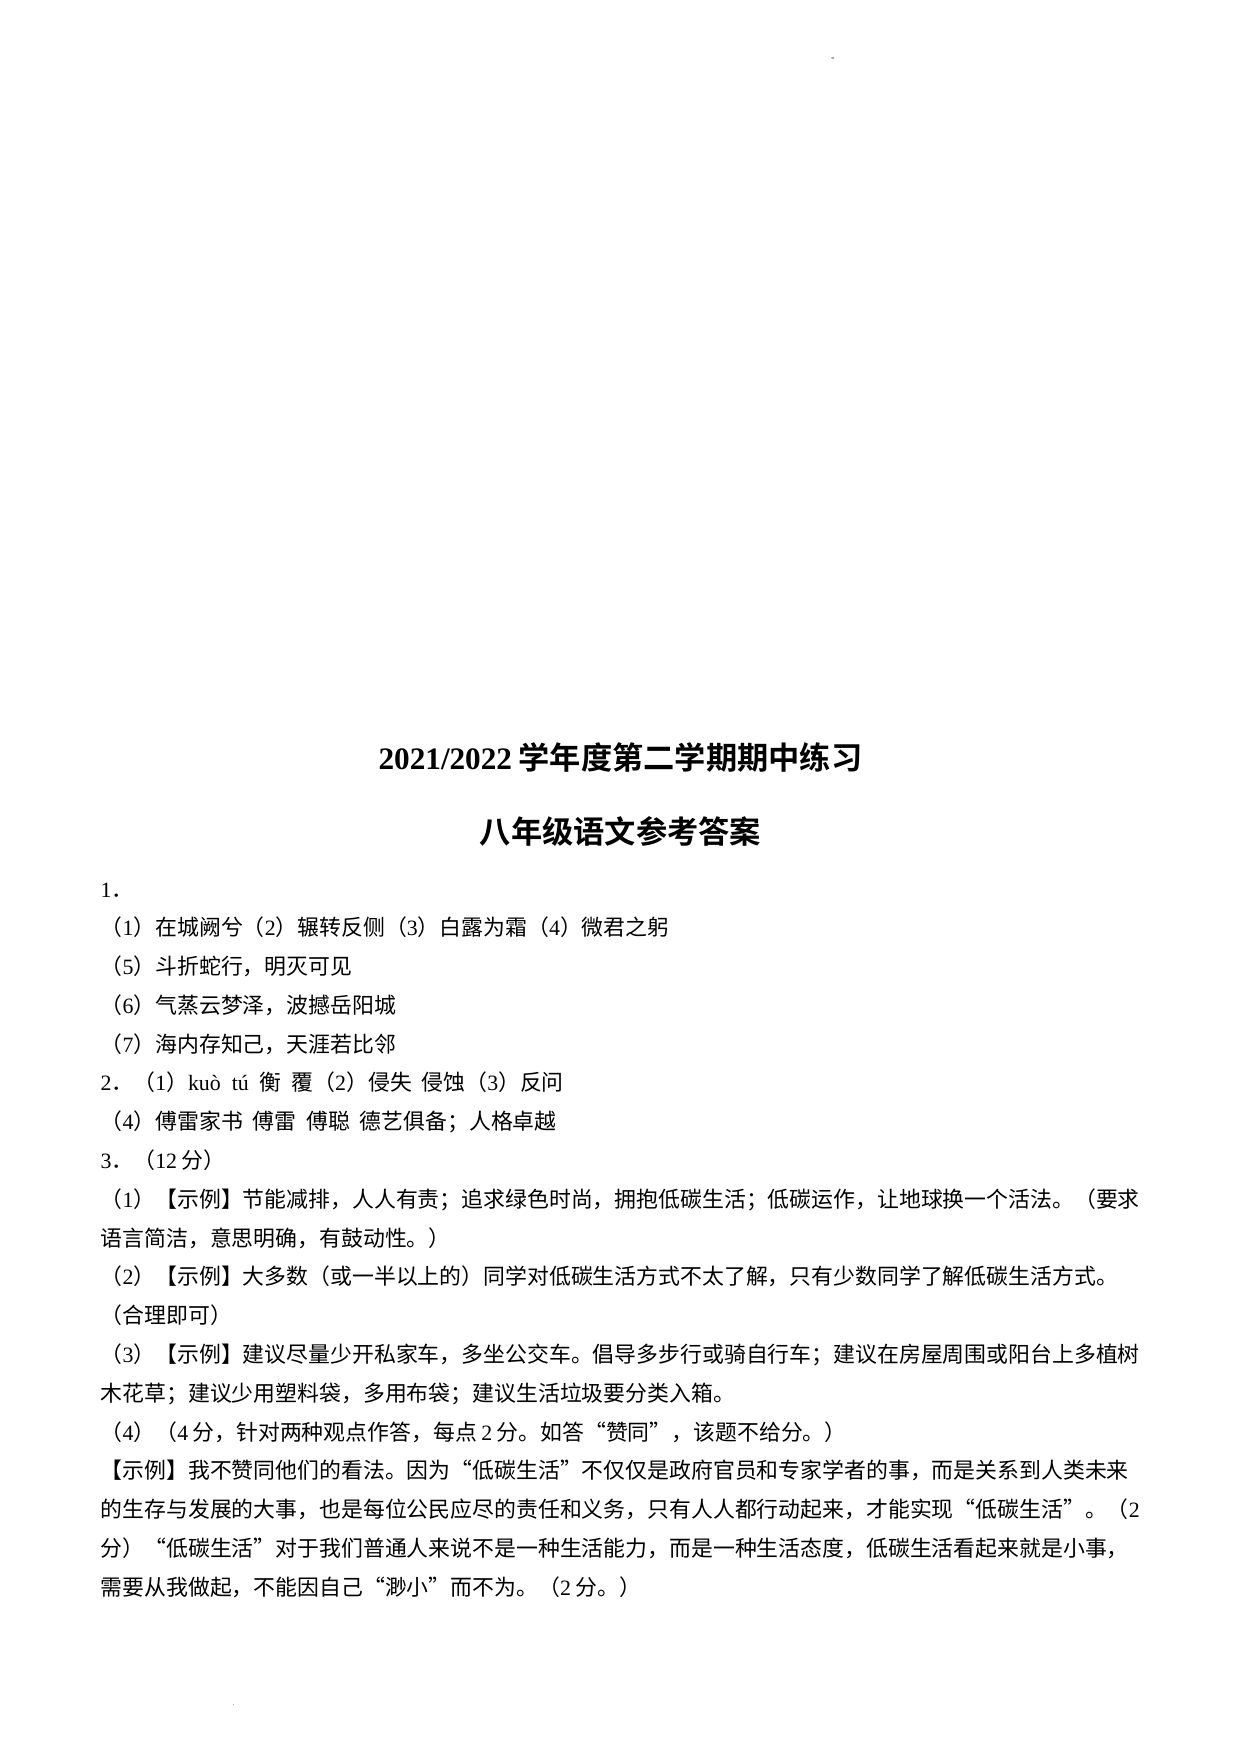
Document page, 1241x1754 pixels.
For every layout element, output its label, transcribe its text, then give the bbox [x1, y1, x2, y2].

text （6）气蒸云梦泽，波撼岳阳城 [100, 987, 1140, 1020]
text （4）（4分，针对两种观点作答，每点2分。如答“赞同”，该题不给分。） [100, 1414, 1140, 1447]
text （5）斗折蛇行，明灭可见 [100, 949, 1140, 981]
text 1． [100, 871, 1140, 904]
text （4）傅雷家书 傅雷 傅聪 德艺俱备；人格卓越 [100, 1104, 1140, 1136]
text 八年级语文参考答案 [100, 797, 1140, 862]
text 2021/2022学年度第二学期期中练习 [100, 723, 1140, 788]
text 2．（1）kuò tú 衡 覆（2）侵失 侵蚀（3）反问 [100, 1065, 1140, 1097]
text （1）在城阙兮（2）辗转反侧（3）白露为霜（4）微君之躬 [100, 910, 1140, 942]
text （1）【示例】节能减排，人人有责；追求绿色时尚，拥抱低碳生活；低碳运作，让地球换一个活法。（要求语言简洁，意思明确，有鼓动性。） [100, 1181, 1140, 1253]
text （3）【示例】建议尽量少开私家车，多坐公交车。倡导多步行或骑自行车；建议在房屋周围或阳台上多植树木花草；建议少用塑料袋，多用布袋；建议生活垃圾要分类入箱。 [100, 1337, 1140, 1408]
text （7）海内存知己，天涯若比邻 [100, 1026, 1140, 1059]
text 【示例】我不赞同他们的看法。因为“低碳生活”不仅仅是政府官员和专家学者的事，而是关系到人类未来的生存与发展的大事，也是每位公民应尽的责任和义务，只有人人都行动起来，才能实现“低碳生活”。（2分）“低碳生活”对于我们普通人来说不是一种生活能力，而是一种生活态度，低碳生活看起来就是小事，需要从我做起，不能因自己“渺小”而不为。（2分。） [100, 1453, 1140, 1602]
text （2）【示例】大多数（或一半以上的）同学对低碳生活方式不太了解，只有少数同学了解低碳生活方式。（合理即可） [100, 1259, 1140, 1330]
text 3．（12分） [100, 1142, 1140, 1175]
